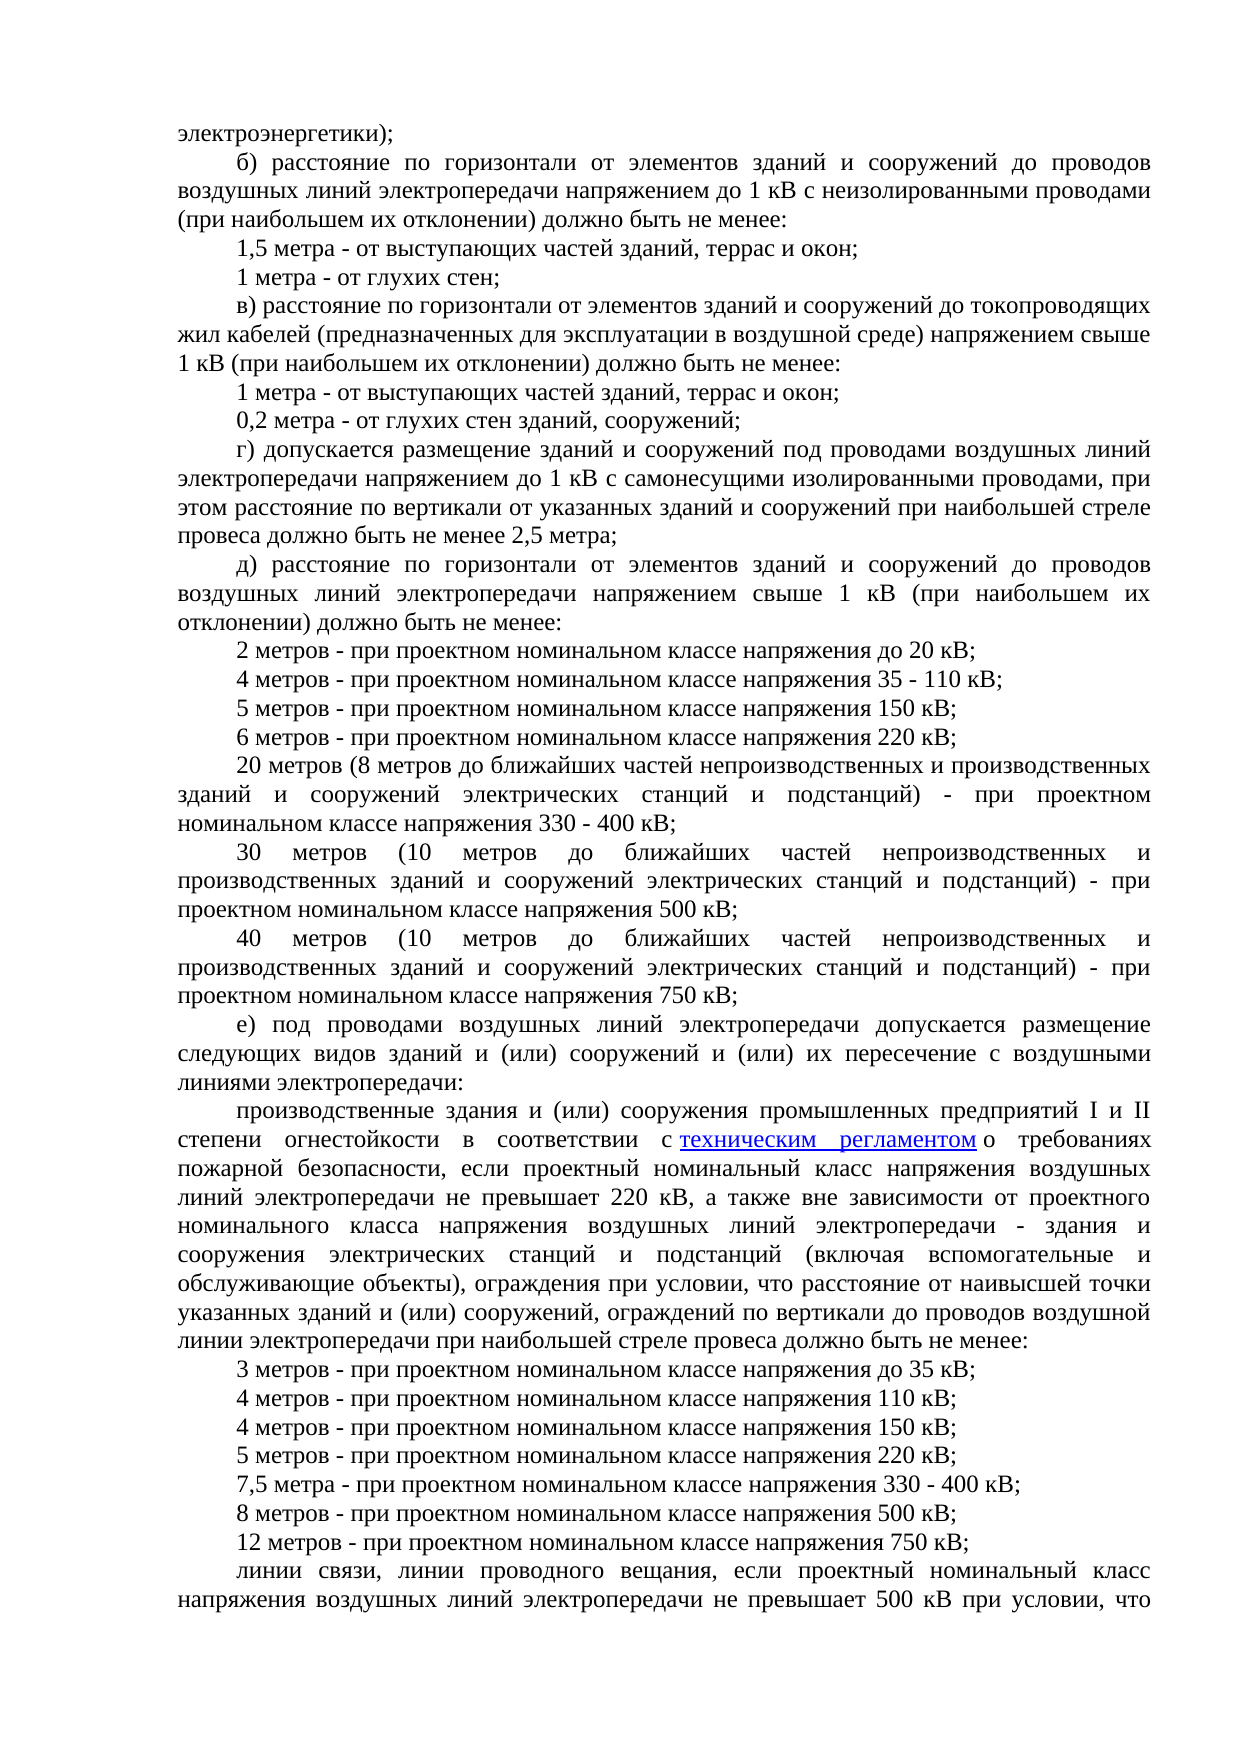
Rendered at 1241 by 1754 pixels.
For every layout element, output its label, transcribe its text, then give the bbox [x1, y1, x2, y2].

text 1 метра - от выступающих частей зданий, террас и окон; [177, 377, 1152, 406]
text 4 метров - при проектном номинальном классе напряжения 150 кВ; [177, 1412, 1152, 1441]
text 4 метров - при проектном номинальном классе напряжения 110 кВ; [177, 1383, 1152, 1412]
text 1 метра - от глухих стен; [177, 262, 1152, 291]
text производственные здания и (или) сооружения промышленных предприятий I и II степени огнестойкости в соответствии с техническим регламентом о требованиях пожарной безопасности, если проектный номинальный класс напряжения воздушных линий электропередачи не превышает 220 кВ, а также вне зависимости от проектного номинального класса напряжения воздушных линий электропередачи - здания и сооружения электрических станций и подстанций (включая вспомогательные и обслуживающие объекты), ограждения при условии, что расстояние от наивысшей точки указанных зданий и (или) сооружений, ограждений по вертикали до проводов воздушной линии электропередачи при наибольшей стреле провеса должно быть не менее: [177, 1096, 1152, 1354]
text 40 метров (10 метров до ближайших частей непроизводственных и производственных зданий и сооружений электрических станций и подстанций) - при проектном номинальном классе напряжения 750 кВ; [177, 923, 1152, 1009]
text 6 метров - при проектном номинальном классе напряжения 220 кВ; [177, 722, 1152, 751]
text 5 метров - при проектном номинальном классе напряжения 220 кВ; [177, 1441, 1152, 1469]
text 5 метров - при проектном номинальном классе напряжения 150 кВ; [177, 693, 1152, 722]
text 12 метров - при проектном номинальном классе напряжения 750 кВ; [177, 1527, 1152, 1556]
text 2 метров - при проектном номинальном классе напряжения до 20 кВ; [177, 636, 1152, 664]
text г) допускается размещение зданий и сооружений под проводами воздушных линий электропередачи напряжением до 1 кВ с самонесущими изолированными проводами, при этом расстояние по вертикали от указанных зданий и сооружений при наибольшей стреле провеса должно быть не менее 2,5 метра; [177, 434, 1152, 549]
text 0,2 метра - от глухих стен зданий, сооружений; [177, 406, 1152, 434]
text 3 метров - при проектном номинальном классе напряжения до 35 кВ; [177, 1354, 1152, 1383]
text д) расстояние по горизонтали от элементов зданий и сооружений до проводов воздушных линий электропередачи напряжением свыше 1 кВ (при наибольшем их отклонении) должно быть не менее: [177, 549, 1152, 636]
text 30 метров (10 метров до ближайших частей непроизводственных и производственных зданий и сооружений электрических станций и подстанций) - при проектном номинальном классе напряжения 500 кВ; [177, 837, 1152, 923]
text в) расстояние по горизонтали от элементов зданий и сооружений до токопроводящих жил кабелей (предназначенных для эксплуатации в воздушной среде) напряжением свыше 1 кВ (при наибольшем их отклонении) должно быть не менее: [177, 291, 1152, 377]
text 7,5 метра - при проектном номинальном классе напряжения 330 - 400 кВ; [177, 1469, 1152, 1498]
text б) расстояние по горизонтали от элементов зданий и сооружений до проводов воздушных линий электропередачи напряжением до 1 кВ с неизолированными проводами (при наибольшем их отклонении) должно быть не менее: [177, 147, 1152, 233]
text 8 метров - при проектном номинальном классе напряжения 500 кВ; [177, 1498, 1152, 1527]
text 4 метров - при проектном номинальном классе напряжения 35 - 110 кВ; [177, 664, 1152, 693]
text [177, 118, 1152, 147]
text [177, 1556, 1152, 1613]
text е) под проводами воздушных линий электропередачи допускается размещение следующих видов зданий и (или) сооружений и (или) их пересечение с воздушными линиями электропередачи: [177, 1009, 1152, 1096]
text 1,5 метра - от выступающих частей зданий, террас и окон; [177, 233, 1152, 262]
text 20 метров (8 метров до ближайших частей непроизводственных и производственных зданий и сооружений электрических станций и подстанций) - при проектном номинальном классе напряжения 330 - 400 кВ; [177, 751, 1152, 837]
